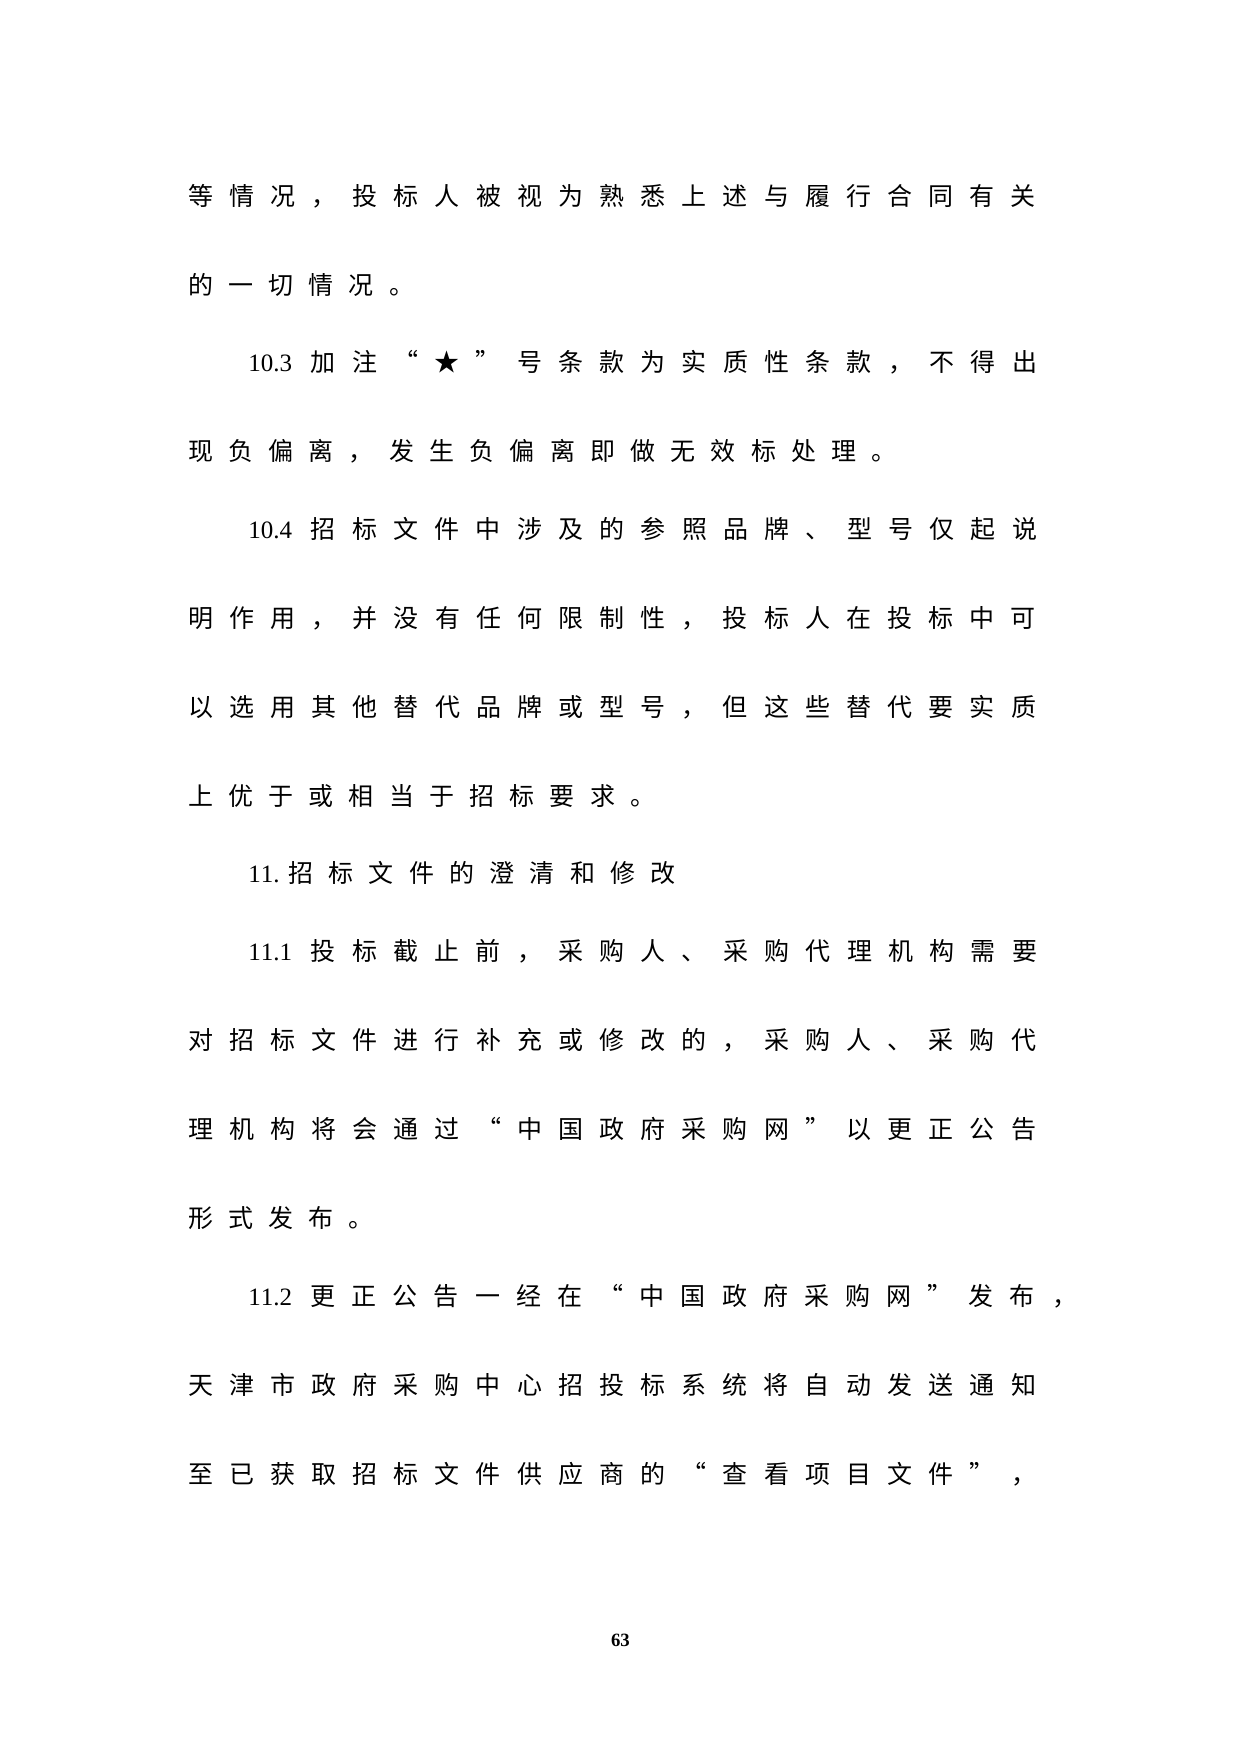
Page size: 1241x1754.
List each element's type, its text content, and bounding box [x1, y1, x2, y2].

text 11.1 投标截止前，采购人、采购代理机构需要对招标文件进行补充或修改的，采购人、采购代理机构将会通过“中国政府采购网”以更正公告形式发布。 [188, 920, 1052, 1246]
text 11. 招标文件的澄清和修改 [188, 842, 1052, 902]
text 10.4 招标文件中涉及的参照品牌、型号仅起说明作用，并没有任何限制性，投标人在投标中可以选用其他替代品牌或型号，但这些替代要实质上优于或相当于招标要求。 [188, 498, 1052, 824]
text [188, 164, 1052, 313]
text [188, 1264, 1052, 1502]
text 10.3 加注“★”号条款为实质性条款，不得出现负偏离，发生负偏离即做无效标处理。 [188, 331, 1052, 479]
